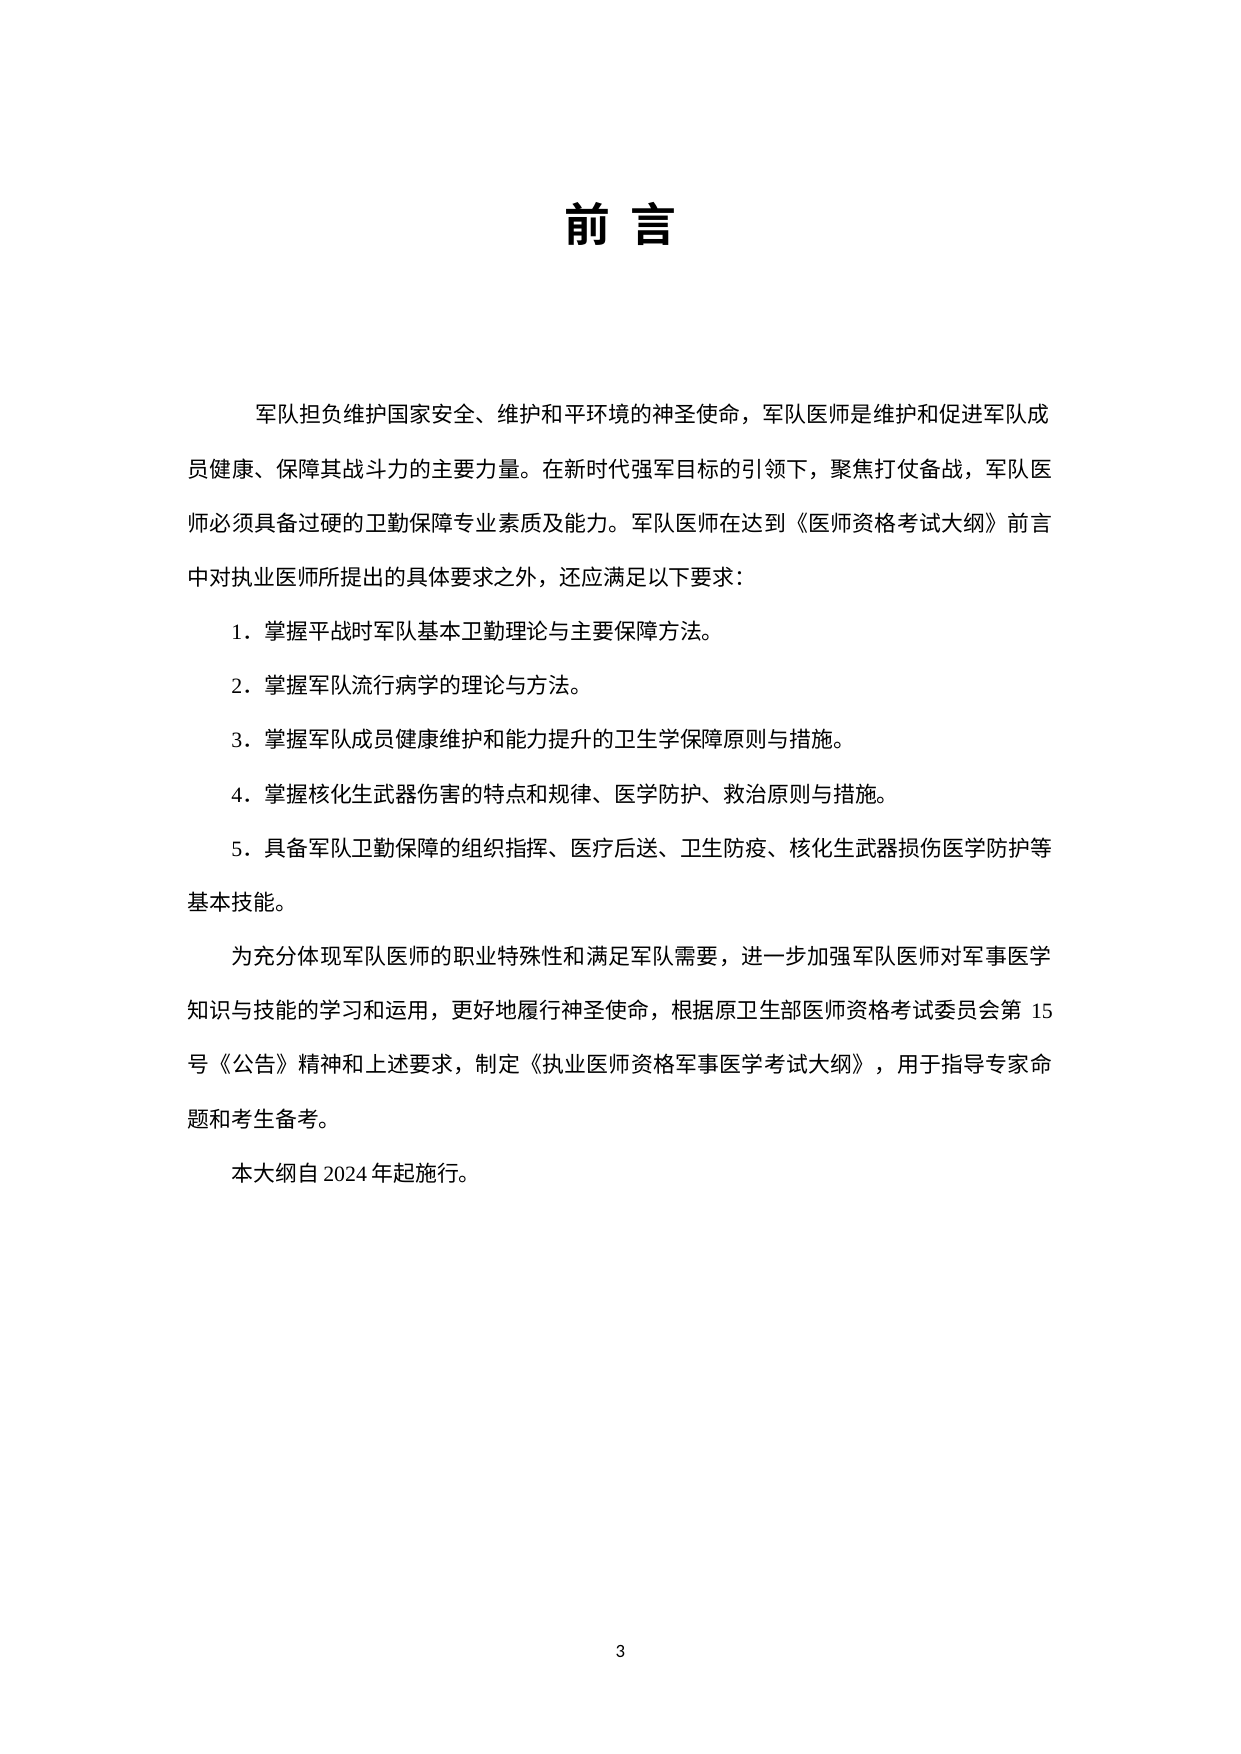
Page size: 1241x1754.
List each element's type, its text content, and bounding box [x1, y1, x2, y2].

text 前 言 [187, 150, 1053, 264]
text 4．掌握核化生武器伤害的特点和规律、医学防护、救治原则与措施。 [187, 759, 1053, 813]
text 军队担负维护国家安全、维护和平环境的神圣使命，军队医师是维护和促进军队成员健康、保障其战斗力的主要力量。在新时代强军目标的引领下，聚焦打仗备战，军队医师必须具备过硬的卫勤保障专业素质及能力。军队医师在达到《医师资格考试大纲》前言中对执业医师所提出的具体要求之外，还应满足以下要求： [187, 379, 1053, 596]
text 5．具备军队卫勤保障的组织指挥、医疗后送、卫生防疫、核化生武器损伤医学防护等基本技能。 [187, 813, 1053, 921]
text 为充分体现军队医师的职业特殊性和满足军队需要，进一步加强军队医师对军事医学知识与技能的学习和运用，更好地履行神圣使命，根据原卫生部医师资格考试委员会第15号《公告》精神和上述要求，制定《执业医师资格军事医学考试大纲》，用于指导专家命题和考生备考。 [187, 921, 1053, 1138]
text 2．掌握军队流行病学的理论与方法。 [187, 650, 1053, 704]
text 本大纲自2024年起施行。 [187, 1138, 1053, 1192]
text 1．掌握平战时军队基本卫勤理论与主要保障方法。 [187, 596, 1053, 650]
text 3．掌握军队成员健康维护和能力提升的卫生学保障原则与措施。 [187, 704, 1053, 759]
